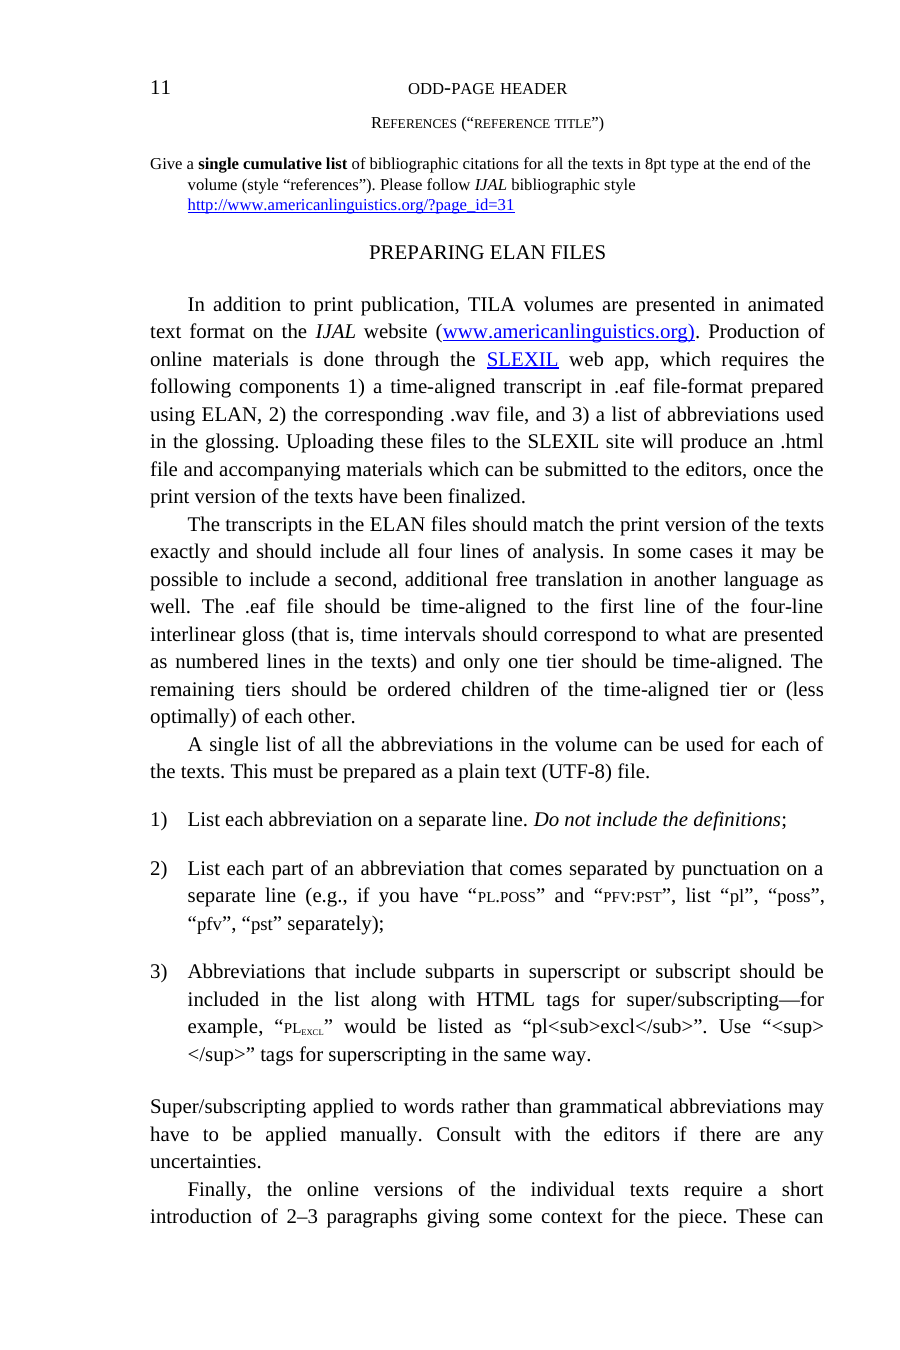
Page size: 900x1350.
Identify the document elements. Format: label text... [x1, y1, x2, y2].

list Abbreviations that include subparts in superscript or subscript should be included in the list along with HTML tags for super/subscripting—for example, “plexcl” would be listed as “pl<sub>excl</sub>”. Use “<sup> </sup>” tags for superscripting in the same way. [150, 957, 825, 1067]
list List each abbreviation on a separate line. Do not include the definitions; [150, 805, 825, 832]
text A single list of all the abbreviations in the volume can be used for each of the texts. This must be prepared as a plain text (UTF-8) file. [150, 729, 825, 784]
text Super/subscripting applied to words rather than grammatical abbreviations may have to be applied manually. Consult with the editors if there are any uncertainties. [150, 1092, 825, 1174]
list List each part of an abbreviation that comes separated by punctuation on a separate line (e.g., if you have “pl.poss” and “pfv:pst”, list “pl”, “poss”, “pfv”, “pst” separately); [150, 853, 825, 936]
subtitle Preparing ELAN files [150, 240, 825, 264]
text Give a single cumulative list of bibliographic citations for all the texts in 8pt type at the end of the volume (style “references”). Please follow IJAL bibliographic style http://www.americanlinguistics.org/?page_id=31 [150, 152, 825, 215]
text In addition to print publication, TILA volumes are presented in animated text format on the IJAL website (www.americanlinguistics.org). Production of online materials is done through the SLEXIL web app, which requires the following components 1) a time-aligned transcript in .eaf file-format prepared using ELAN, 2) the corresponding .wav file, and 3) a list of abbreviations used in the glossing. Uploading these files to the SLEXIL site will produce an .html file and accompanying materials which can be submitted to the editors, once the print version of the texts have been finalized. [150, 289, 825, 509]
text The transcripts in the ELAN files should match the print version of the texts exactly and should include all four lines of analysis. In some cases it may be possible to include a second, additional free translation in another language as well. The .eaf file should be time-aligned to the first line of the four-line interlinear gloss (that is, time intervals should correspond to what are presented as numbered lines in the texts) and only one tier should be time-aligned. The remaining tiers should be ordered children of the time-aligned tier or (less optimally) of each other. [150, 509, 825, 729]
title References (“reference title”) [150, 112, 825, 132]
